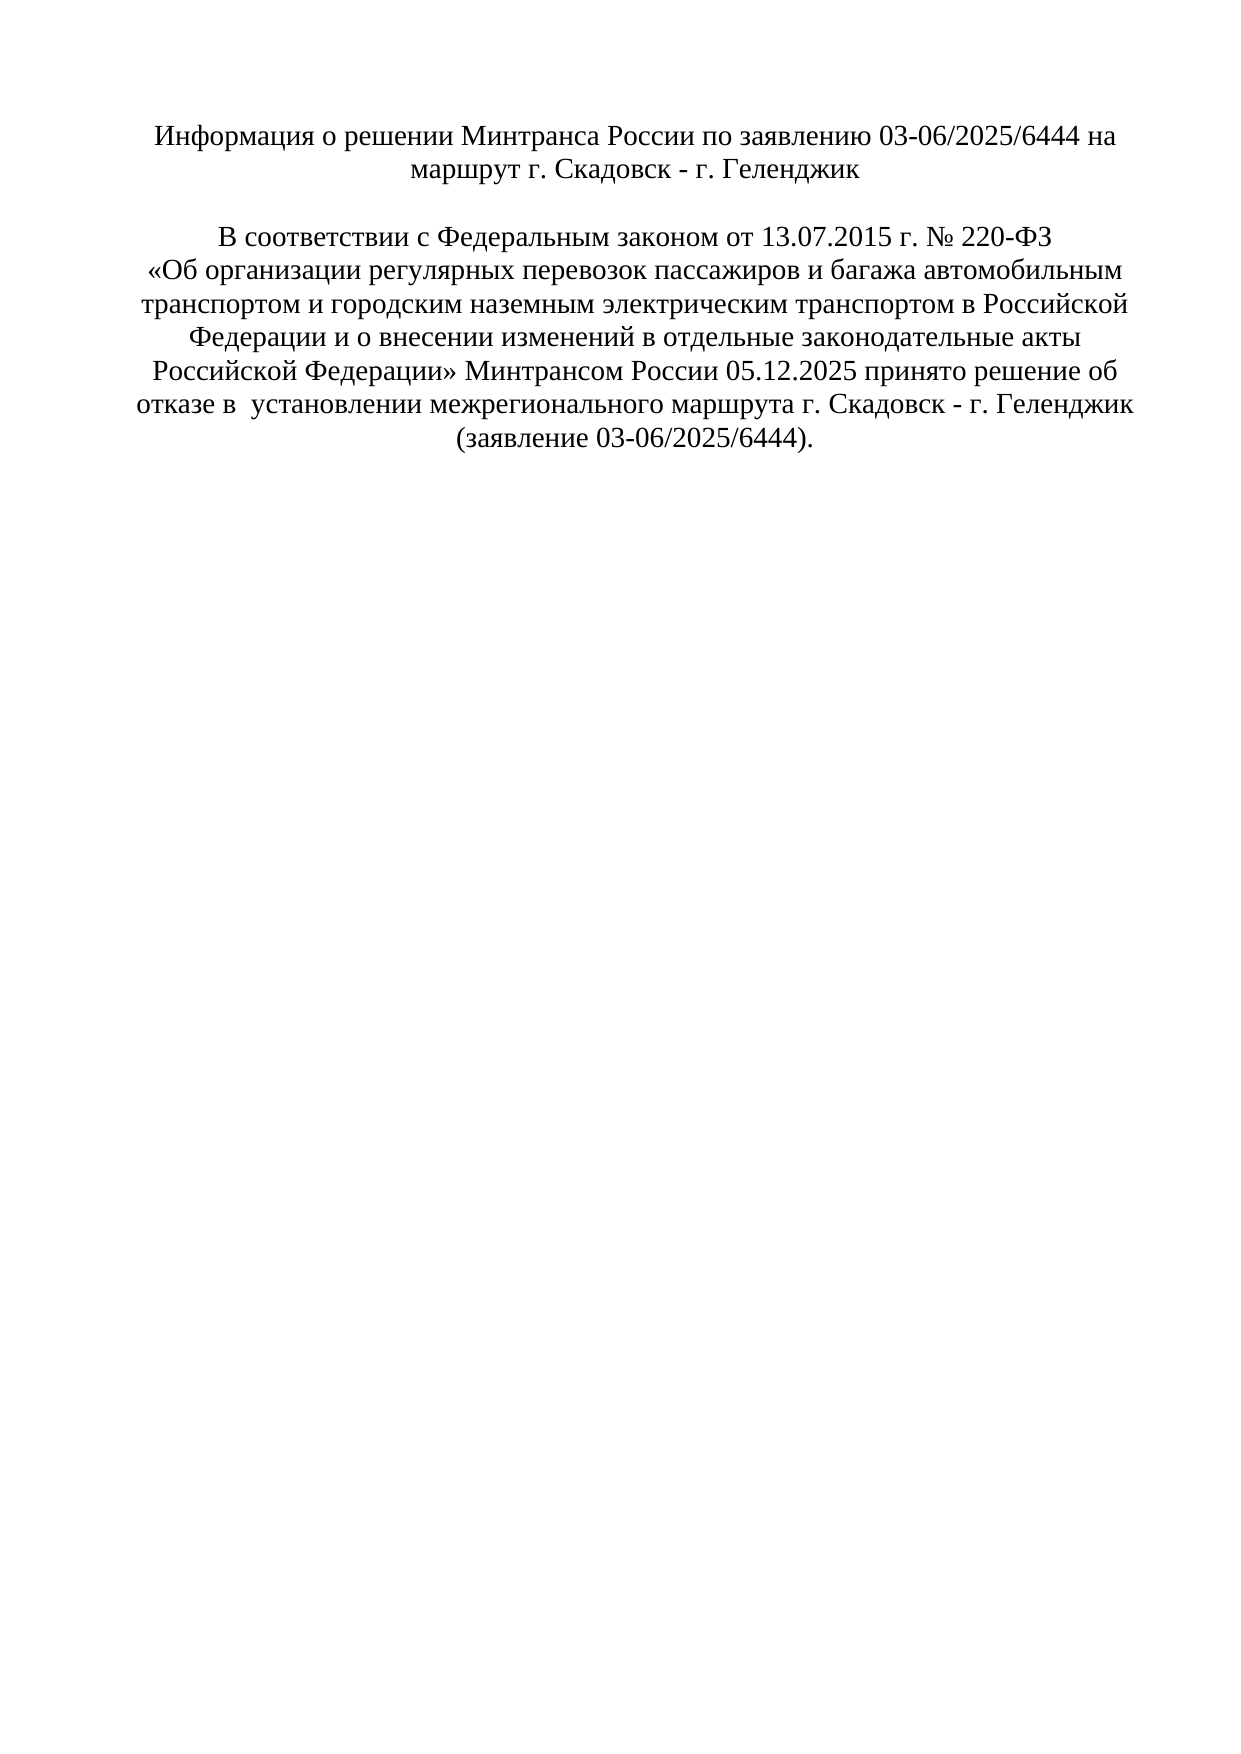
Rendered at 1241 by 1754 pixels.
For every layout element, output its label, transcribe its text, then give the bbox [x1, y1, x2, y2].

text Информация о решении Минтранса России по заявлению 03-06/2025/6444 на маршрут г. Скадовск - г. Геленджик [118, 118, 1152, 185]
text В соответствии с Федеральным законом от 13.07.2015 г. № 220-ФЗ «Об организации регулярных перевозок пассажиров и багажа автомобильным транспортом и городским наземным электрическим транспортом в Российской Федерации и о внесении изменений в отдельные законодательные акты Российской Федерации» Минтрансом России 05.12.2025 принято решение об отказе в установлении межрегионального маршрута г. Скадовск - г. Геленджик (заявление 03-06/2025/6444). [118, 219, 1152, 453]
